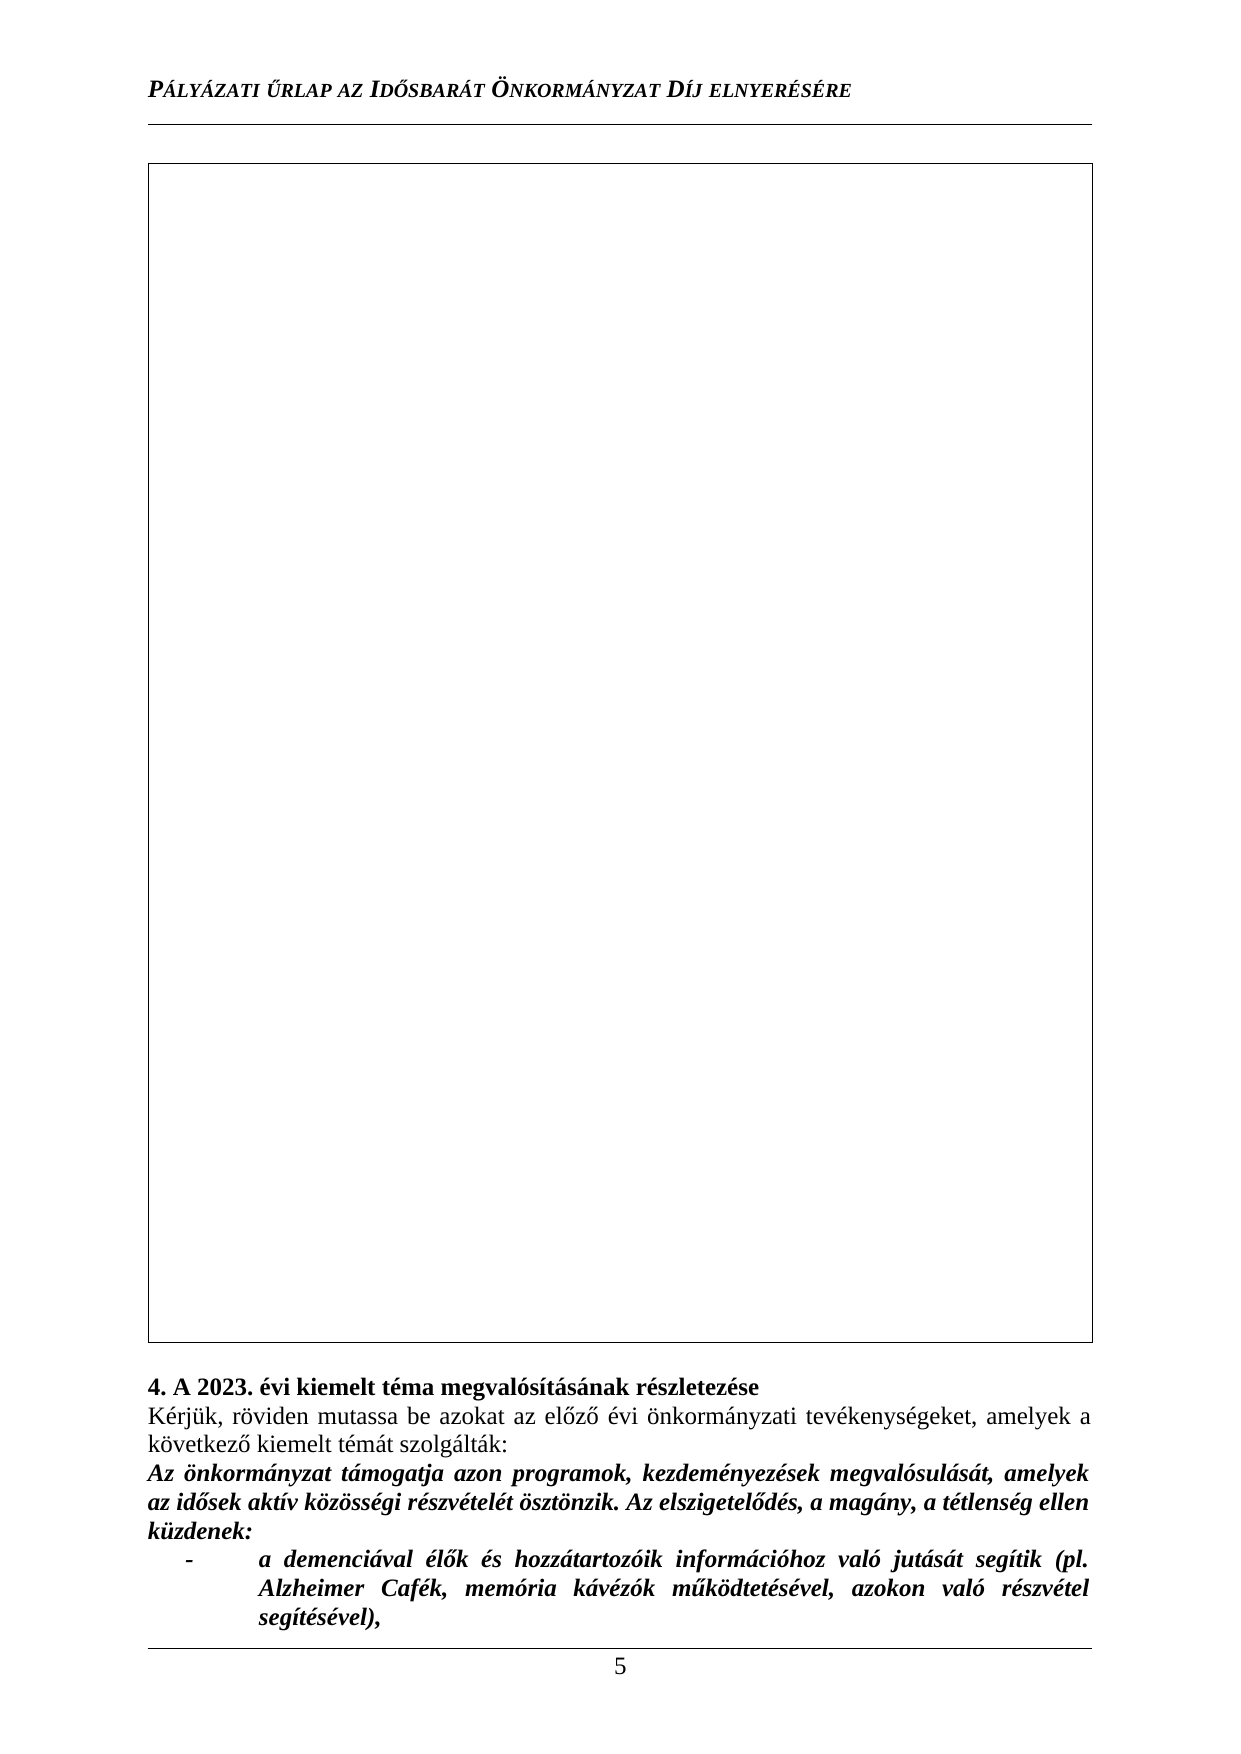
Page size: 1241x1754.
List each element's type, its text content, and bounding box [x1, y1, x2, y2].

text Kérjük, röviden mutassa be azokat az előző évi önkormányzati tevékenységeket, amelyek a következő kiemelt témát szolgálták: [148, 1401, 1092, 1458]
list a demenciával élők és hozzátartozóik információhoz való jutását segítik (pl. Alzheimer Cafék, memória kávézók működtetésével, azokon való részvétel segítésével), [185, 1544, 1092, 1631]
table_header [149, 164, 1092, 1342]
text Az önkormányzat támogatja azon programok, kezdeményezések megvalósulását, amelyek az idősek aktív közösségi részvételét ösztönzik. Az elszigetelődés, a magány, a tétlenség ellen küzdenek: [148, 1458, 1092, 1544]
text 4. A 2023. évi kiemelt téma megvalósításának részletezése [148, 1372, 1092, 1401]
